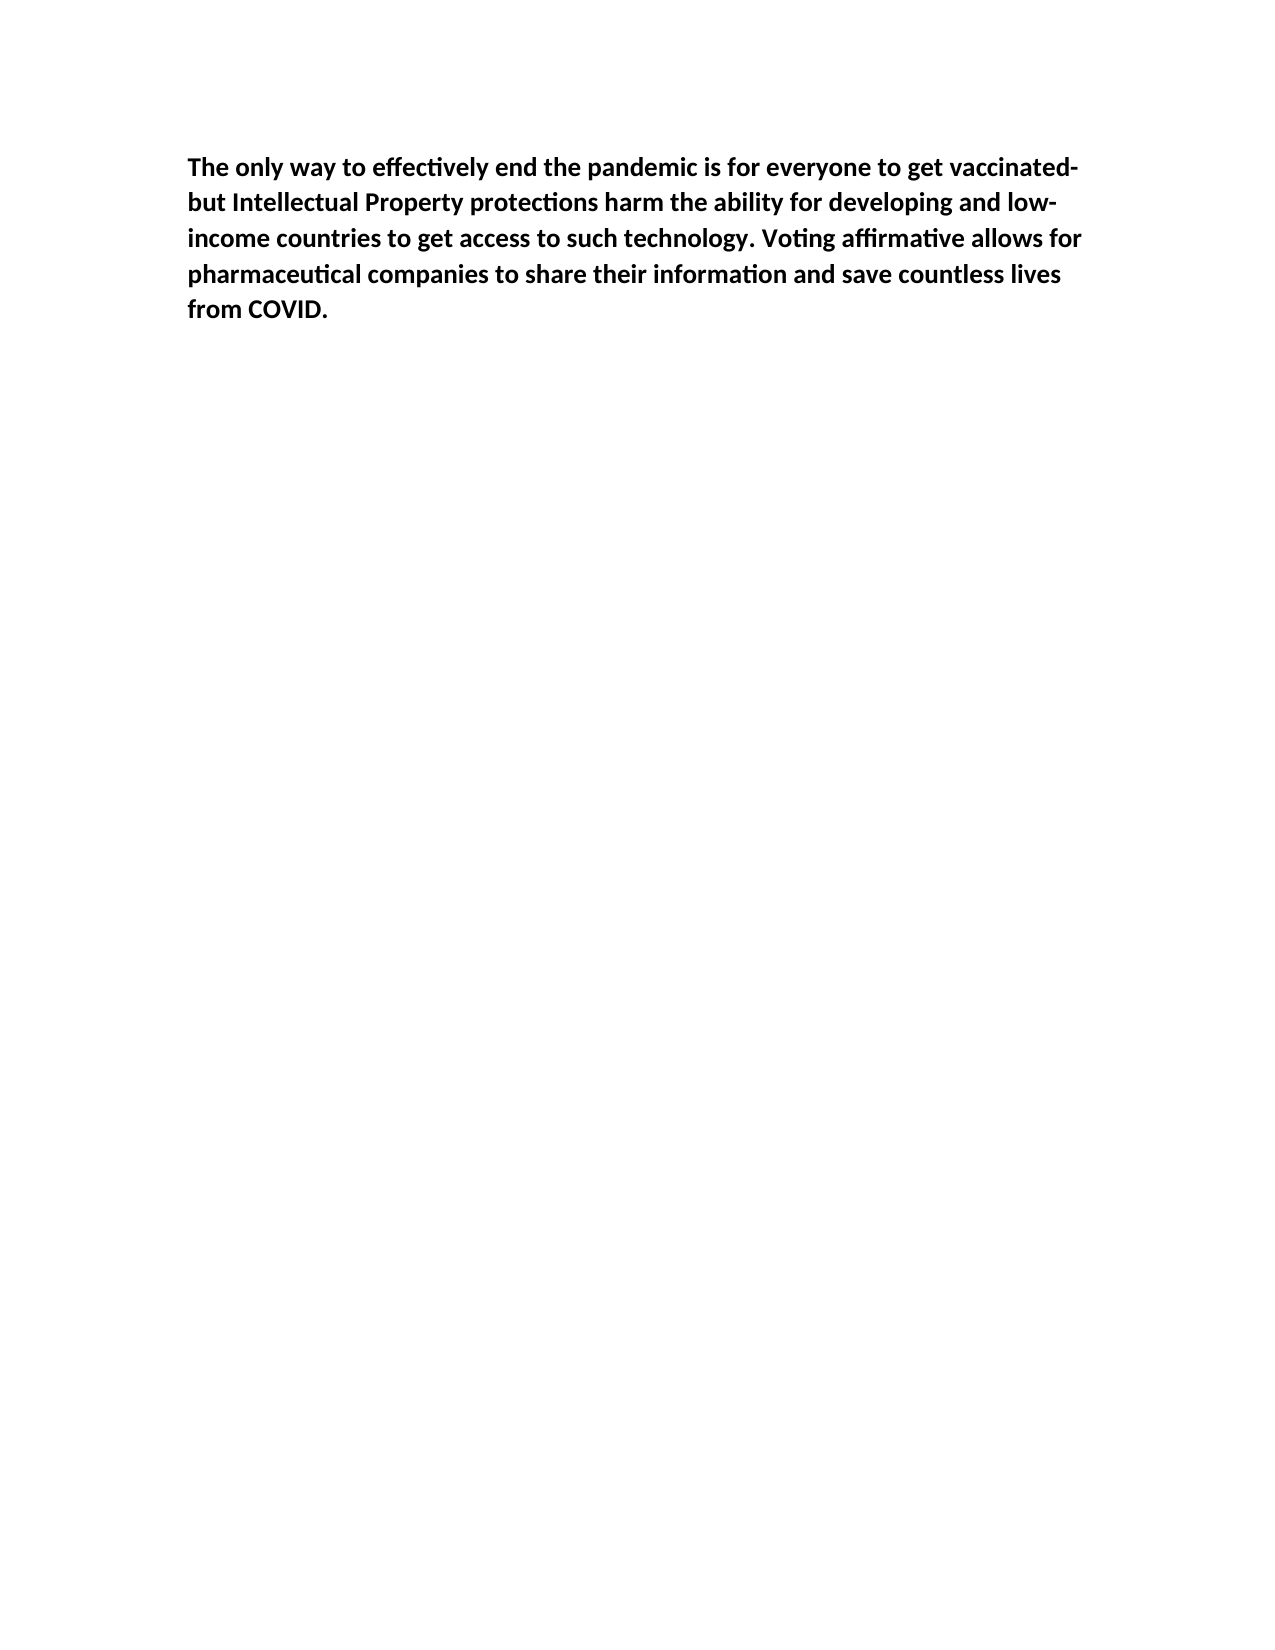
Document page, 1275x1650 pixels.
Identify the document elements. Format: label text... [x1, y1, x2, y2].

subtitle The only way to effectively end the pandemic is for everyone to get vaccinated- but Intellectual Property protections harm the ability for developing and low-income countries to get access to such technology. Voting affirmative allows for pharmaceutical companies to share their information and save countless lives from COVID. [187, 150, 1087, 326]
